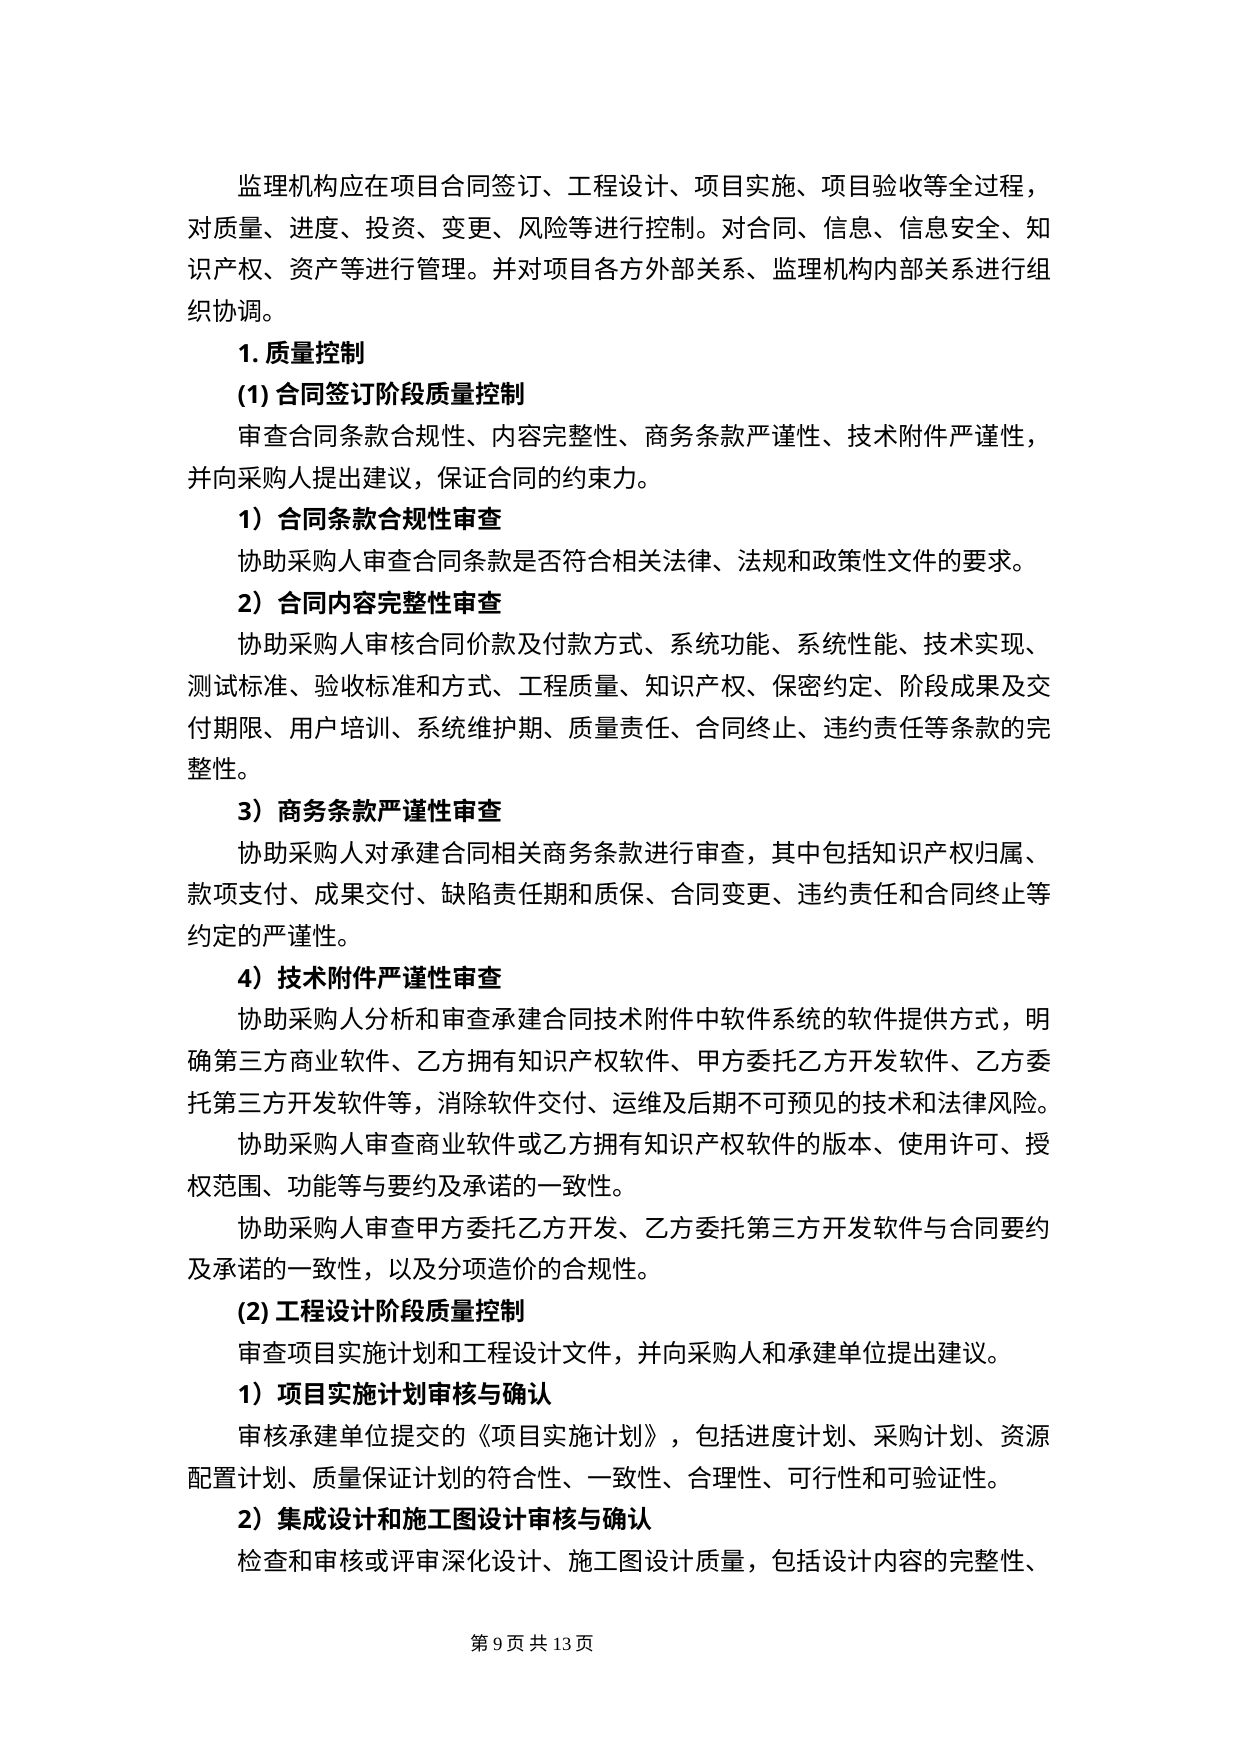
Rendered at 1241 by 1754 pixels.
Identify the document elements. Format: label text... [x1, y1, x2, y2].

text 协助采购人审核合同价款及付款方式、系统功能、系统性能、技术实现、测试标准、验收标准和方式、工程质量、知识产权、保密约定、阶段成果及交付期限、用户培训、系统维护期、质量责任、合同终止、违约责任等条款的完整性。 [187, 620, 1053, 787]
text 监理机构应在项目合同签订、工程设计、项目实施、项目验收等全过程，对质量、进度、投资、变更、风险等进行控制。对合同、信息、信息安全、知识产权、资产等进行管理。并对项目各方外部关系、监理机构内部关系进行组织协调。 [187, 162, 1053, 329]
text 协助采购人审查合同条款是否符合相关法律、法规和政策性文件的要求。 [187, 537, 1053, 579]
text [187, 1537, 1053, 1579]
text 协助采购人审查商业软件或乙方拥有知识产权软件的版本、使用许可、授权范围、功能等与要约及承诺的一致性。 [187, 1120, 1053, 1204]
text 协助采购人审查甲方委托乙方开发、乙方委托第三方开发软件与合同要约及承诺的一致性，以及分项造价的合规性。 [187, 1204, 1053, 1287]
text 1）项目实施计划审核与确认 [187, 1370, 1053, 1412]
text 审查项目实施计划和工程设计文件，并向采购人和承建单位提出建议。 [187, 1329, 1053, 1370]
text 4）技术附件严谨性审查 [187, 954, 1053, 995]
text (1) 合同签订阶段质量控制 [187, 370, 1053, 412]
text 3）商务条款严谨性审查 [187, 787, 1053, 829]
text (2) 工程设计阶段质量控制 [187, 1287, 1053, 1329]
text 审核承建单位提交的《项目实施计划》，包括进度计划、采购计划、资源配置计划、质量保证计划的符合性、一致性、合理性、可行性和可验证性。 [187, 1412, 1053, 1495]
text 审查合同条款合规性、内容完整性、商务条款严谨性、技术附件严谨性，并向采购人提出建议，保证合同的约束力。 [187, 412, 1053, 495]
text 1）合同条款合规性审查 [187, 495, 1053, 537]
text 协助采购人对承建合同相关商务条款进行审查，其中包括知识产权归属、款项支付、成果交付、缺陷责任期和质保、合同变更、违约责任和合同终止等约定的严谨性。 [187, 829, 1053, 954]
text 2）集成设计和施工图设计审核与确认 [187, 1495, 1053, 1537]
text 1. 质量控制 [187, 329, 1053, 370]
text 协助采购人分析和审查承建合同技术附件中软件系统的软件提供方式，明确第三方商业软件、乙方拥有知识产权软件、甲方委托乙方开发软件、乙方委托第三方开发软件等，消除软件交付、运维及后期不可预见的技术和法律风险。 [187, 995, 1053, 1120]
text 2）合同内容完整性审查 [187, 579, 1053, 620]
